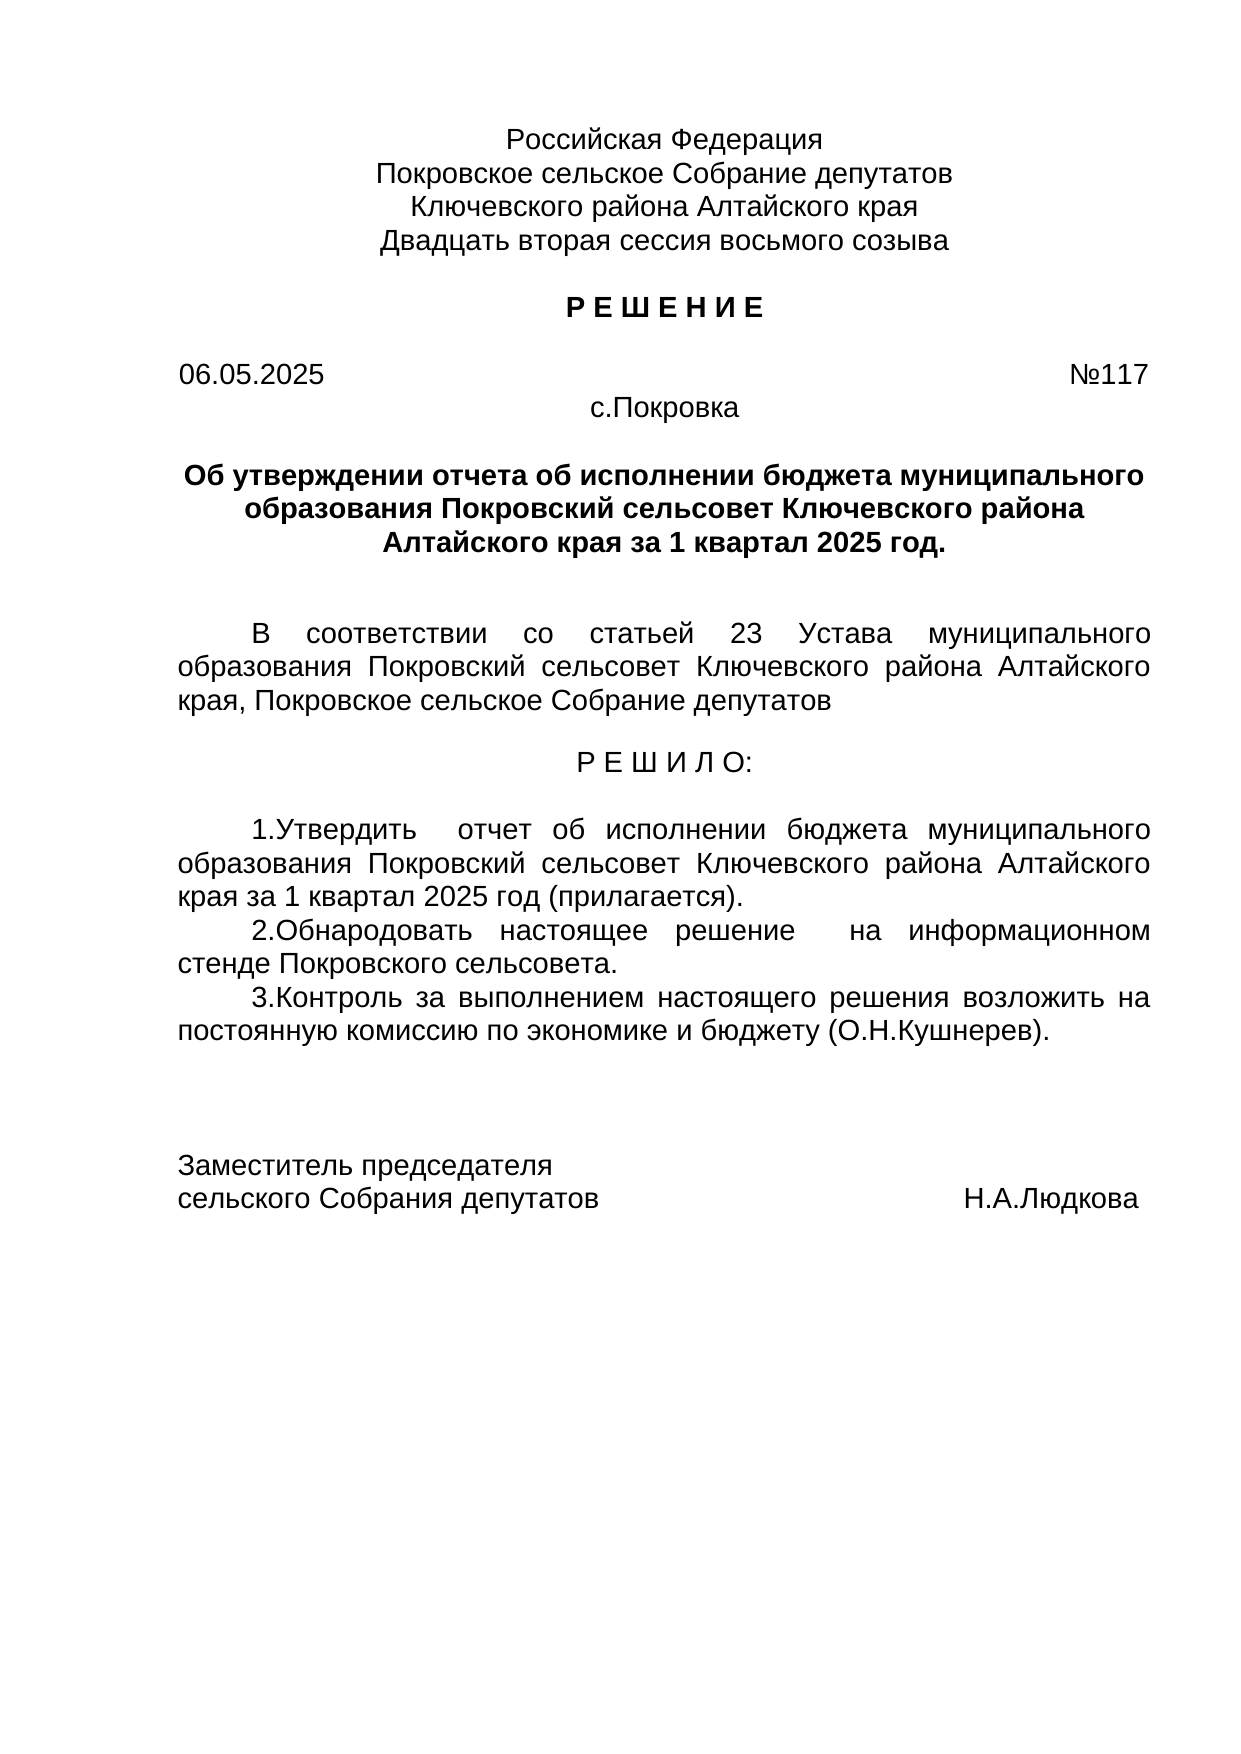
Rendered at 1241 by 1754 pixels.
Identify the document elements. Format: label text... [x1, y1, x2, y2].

text Заместитель председателя [177, 1148, 1167, 1181]
text 3.Контроль за выполнением настоящего решения возложить на постоянную комиссию по экономике и бюджету (О.Н.Кушнерев). [177, 980, 1152, 1047]
text Об утверждении отчета об исполнении бюджета муниципального образования Покровский сельсовет Ключевского района Алтайского края за 1 квартал 2025 год. [177, 458, 1152, 558]
text 06.05.2025 №117 [341, 357, 1152, 391]
text сельского Собрания депутатов Н.А.Людкова [177, 1181, 1167, 1215]
text 1.Утвердить отчет об исполнении бюджета муниципального образования Покровский сельсовет Ключевского района Алтайского края за 1 квартал 2025 год (прилагается). [177, 812, 1152, 913]
text Р Е Ш И Л О: [177, 745, 1152, 779]
text Ключевского района Алтайского края [177, 189, 1152, 223]
text Двадцать вторая сессия восьмого созыва [177, 223, 1152, 256]
text Р Е Ш Е Н И Е [177, 290, 1152, 323]
text с.Покровка [177, 391, 1152, 424]
text В соответствии со статьей 23 Устава муниципального образования Покровский сельсовет Ключевского района Алтайского края, Покровское сельское Собрание депутатов [177, 616, 1152, 716]
text 2.Обнародовать настоящее решение на информационном стенде Покровского сельсовета. [177, 913, 1152, 980]
text Российская Федерация [177, 122, 1152, 156]
text Покровское сельское Собрание депутатов [177, 156, 1152, 189]
